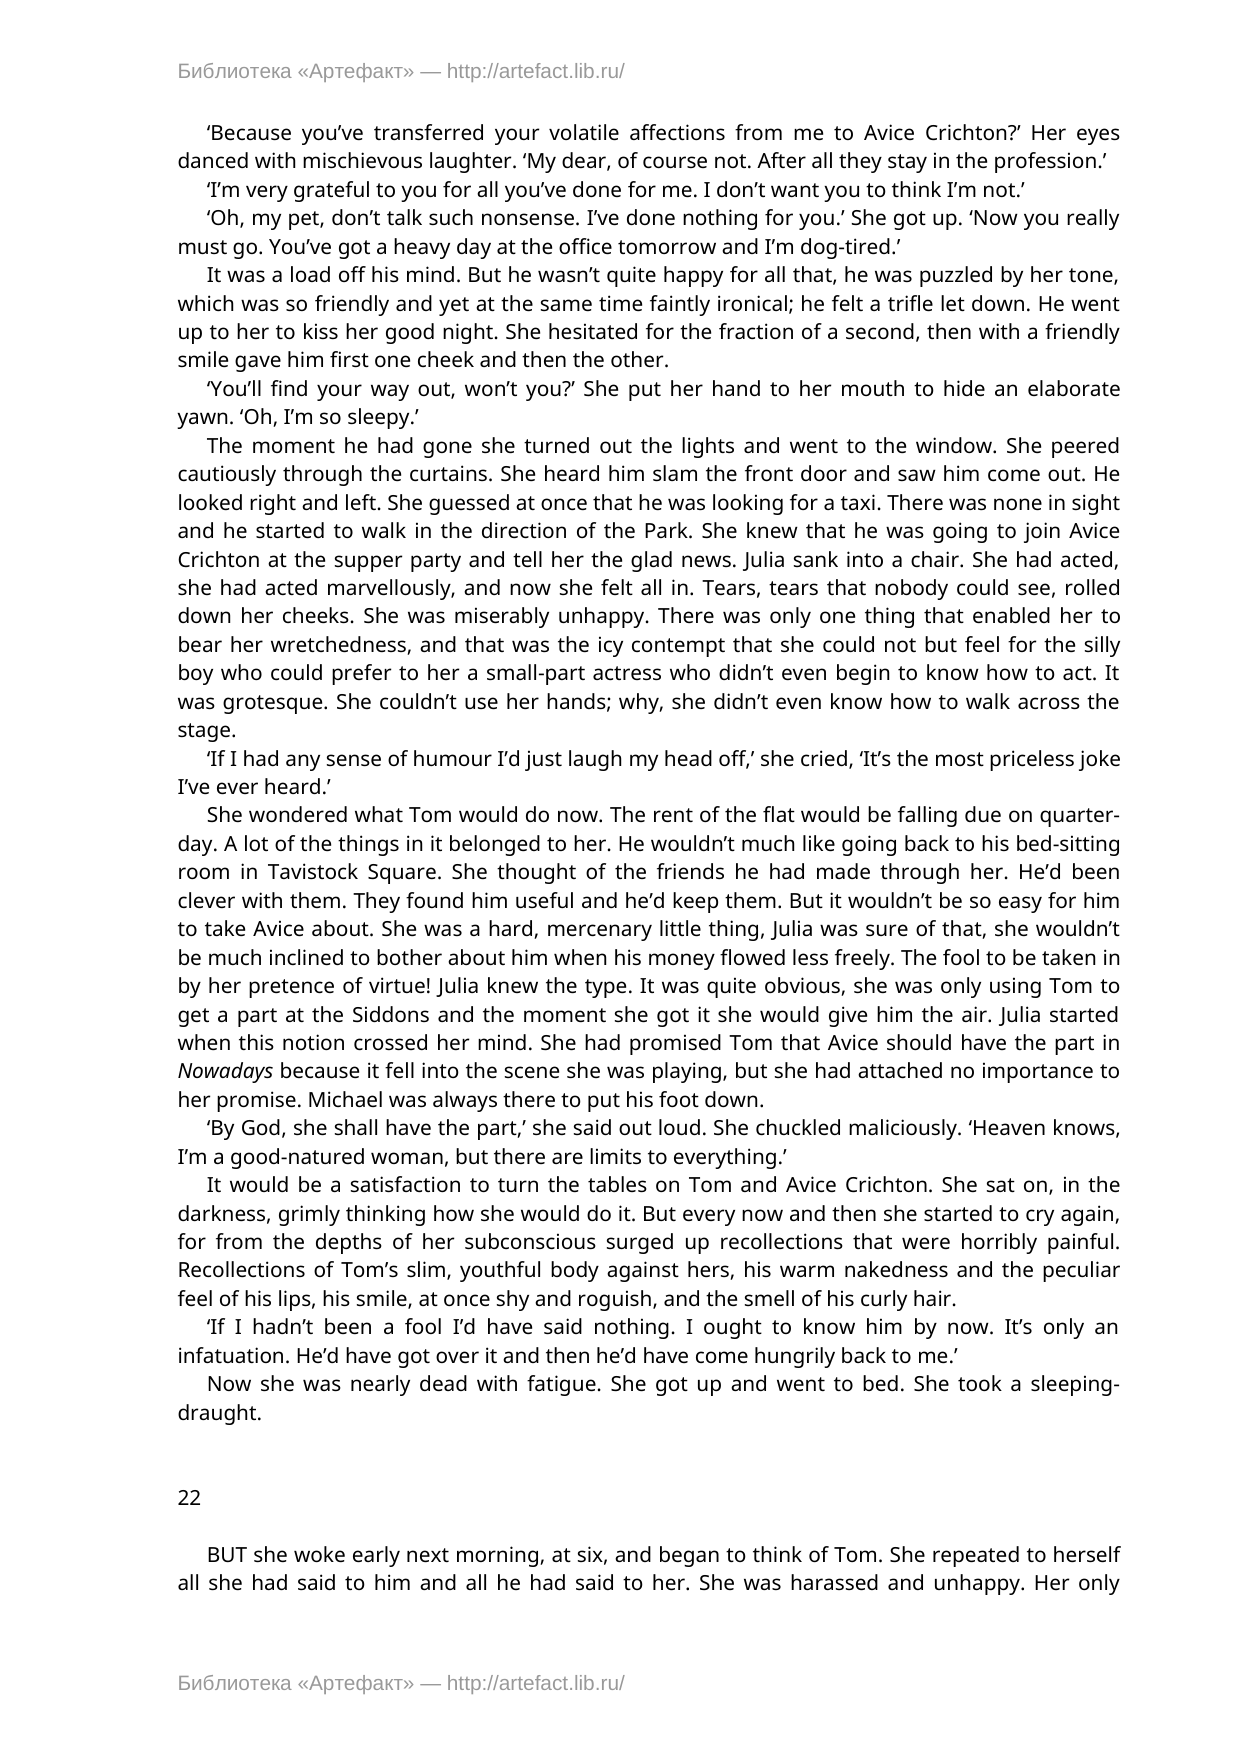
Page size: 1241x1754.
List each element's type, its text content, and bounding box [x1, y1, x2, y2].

text ‘If I had any sense of humour I’d just laugh my head off,’ she cried, ‘It’s the most priceless joke I’ve ever heard.’ [177, 744, 1122, 801]
subtitle 22 [177, 1483, 1122, 1512]
text ‘Oh, my pet, don’t talk such nonsense. I’ve done nothing for you.’ She got up. ‘Now you really must go. You’ve got a heavy day at the office tomorrow and I’m dog-tired.’ [177, 203, 1122, 260]
text Now she was nearly dead with fatigue. She got up and went to bed. She took a sleeping-draught. [177, 1369, 1122, 1426]
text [177, 1540, 1122, 1597]
text ‘I’m very grateful to you for all you’ve done for me. I don’t want you to think I’m not.’ [177, 175, 1122, 203]
text ‘By God, she shall have the part,’ she said out loud. She chuckled maliciously. ‘Heaven knows, I’m a good-natured woman, but there are limits to everything.’ [177, 1113, 1122, 1170]
text ‘You’ll find your way out, won’t you?’ She put her hand to her mouth to hide an elaborate yawn. ‘Oh, I’m so sleepy.’ [177, 374, 1122, 431]
text ‘If I hadn’t been a fool I’d have said nothing. I ought to know him by now. It’s only an infatuation. He’d have got over it and then he’d have come hungrily back to me.’ [177, 1312, 1122, 1369]
text It was a load off his mind. But he wasn’t quite happy for all that, he was puzzled by her tone, which was so friendly and yet at the same time faintly ironical; he felt a trifle let down. He went up to her to kiss her good night. She hesitated for the fraction of a second, then with a friendly smile gave him first one cheek and then the other. [177, 260, 1122, 374]
text She wondered what Tom would do now. The rent of the flat would be falling due on quarter-day. A lot of the things in it belonged to her. He wouldn’t much like going back to his bed-sitting room in Tavistock Square. She thought of the friends he had made through her. He’d been clever with them. They found him useful and he’d keep them. But it wouldn’t be so easy for him to take Avice about. She was a hard, mercenary little thing, Julia was sure of that, she wouldn’t be much inclined to bother about him when his money flowed less freely. The fool to be taken in by her pretence of virtue! Julia knew the type. It was quite obvious, she was only using Tom to get a part at the Siddons and the moment she got it she would give him the air. Julia started when this notion crossed her mind. She had promised Tom that Avice should have the part in Nowadays because it fell into the scene she was playing, but she had attached no importance to her promise. Michael was always there to put his foot down. [177, 801, 1122, 1113]
text It would be a satisfaction to turn the tables on Tom and Avice Crichton. She sat on, in the darkness, grimly thinking how she would do it. But every now and then she started to cry again, for from the depths of her subconscious surged up recollections that were horribly painful. Recollections of Tom’s slim, youthful body against hers, his warm nakedness and the peculiar feel of his lips, his smile, at once shy and roguish, and the smell of his curly hair. [177, 1170, 1122, 1312]
text ‘Because you’ve transferred your volatile affections from me to Avice Crichton?’ Her eyes danced with mischievous laughter. ‘My dear, of course not. After all they stay in the profession.’ [177, 118, 1122, 175]
text The moment he had gone she turned out the lights and went to the window. She peered cautiously through the curtains. She heard him slam the front door and saw him come out. He looked right and left. She guessed at once that he was looking for a taxi. There was none in sight and he started to walk in the direction of the Park. She knew that he was going to join Avice Crichton at the supper party and tell her the glad news. Julia sank into a chair. She had acted, she had acted marvellously, and now she felt all in. Tears, tears that nobody could see, rolled down her cheeks. She was miserably unhappy. There was only one thing that enabled her to bear her wretchedness, and that was the icy contempt that she could not but feel for the silly boy who could prefer to her a small-part actress who didn’t even begin to know how to act. It was grotesque. She couldn’t use her hands; why, she didn’t even know how to walk across the stage. [177, 431, 1122, 744]
